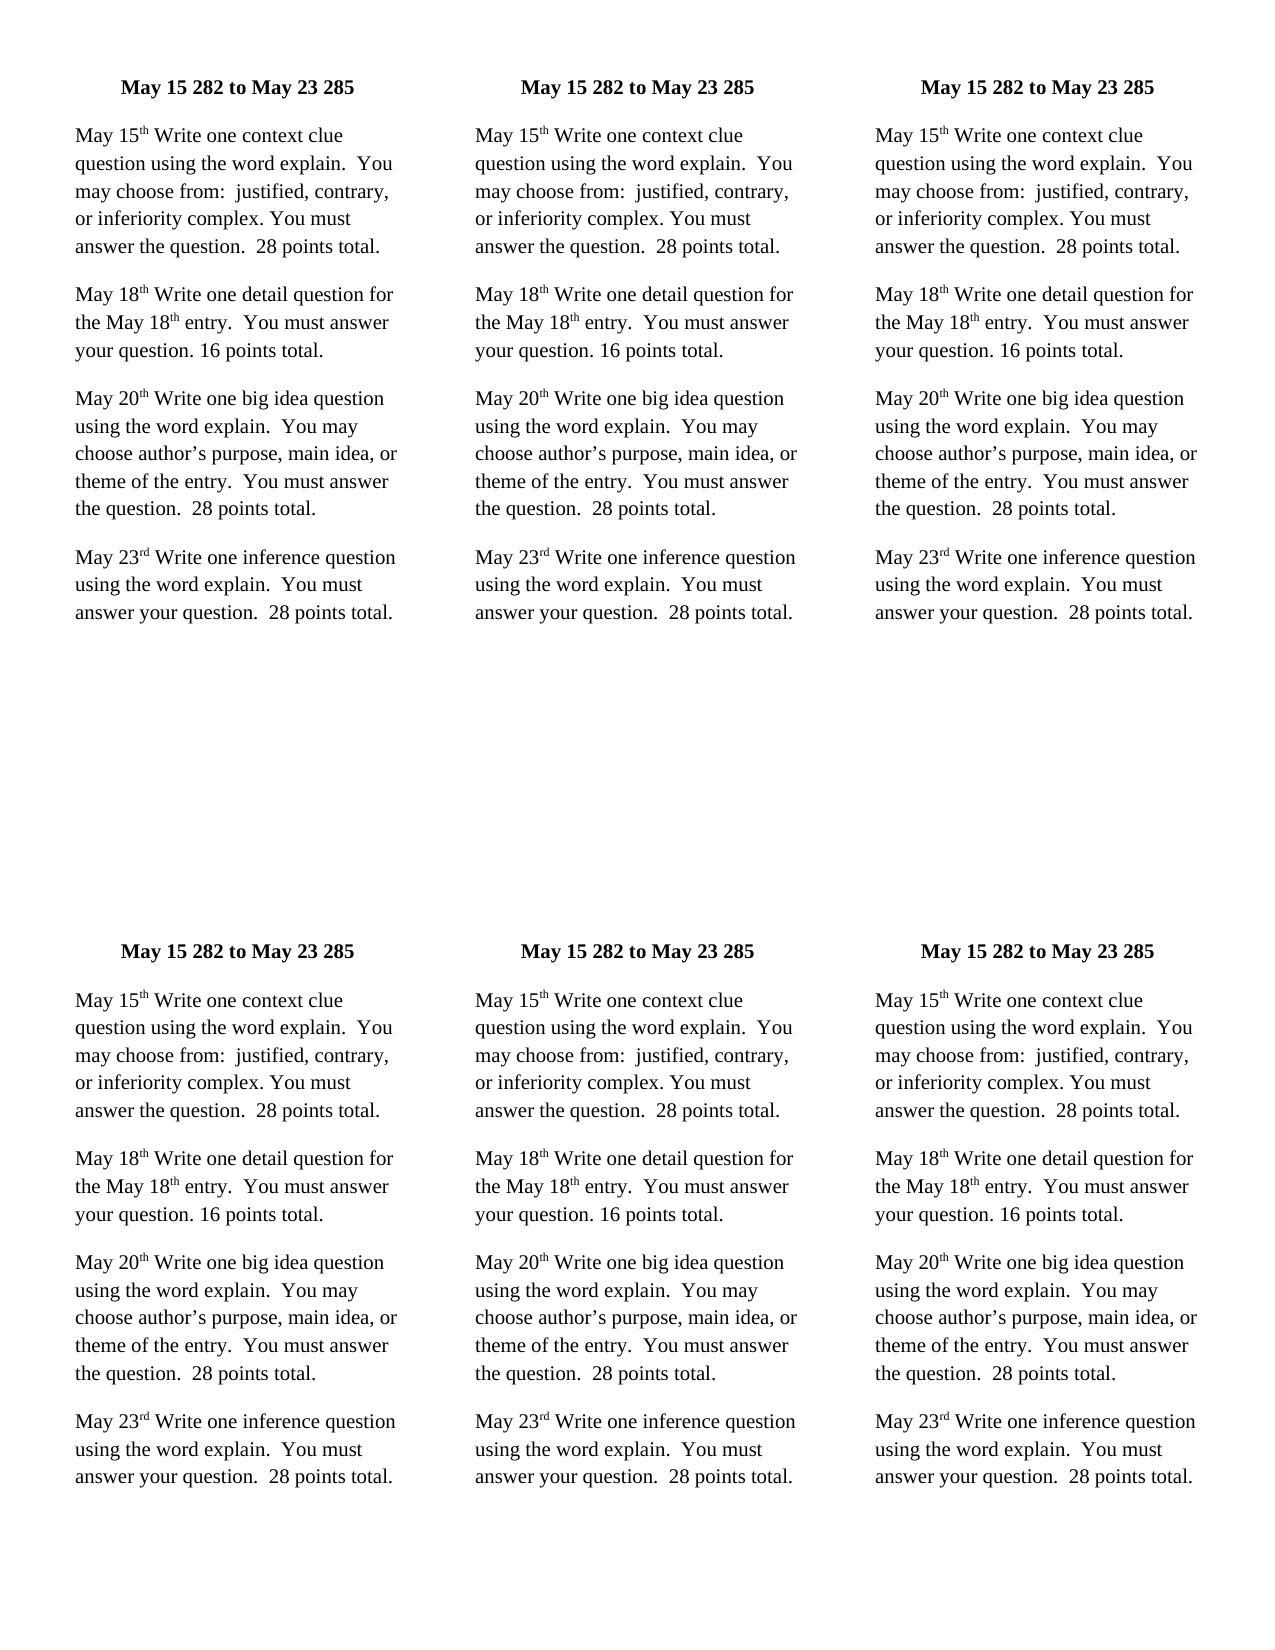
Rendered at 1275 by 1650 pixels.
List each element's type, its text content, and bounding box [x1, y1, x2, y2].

text May 15 282 to May 23 285 [75, 75, 400, 99]
text May 15th Write one context clue question using the word explain. You may choose from: justified, contrary, or inferiority complex. You must answer the question. 28 points total. [875, 123, 1200, 258]
text May 15th Write one context clue question using the word explain. You may choose from: justified, contrary, or inferiority complex. You must answer the question. 28 points total. [475, 123, 800, 258]
text May 15 282 to May 23 285 [475, 939, 800, 963]
text May 15 282 to May 23 285 [875, 75, 1200, 99]
text May 20th Write one big idea question using the word explain. You may choose author’s purpose, main idea, or theme of the entry. You must answer the question. 28 points total. [75, 386, 400, 520]
text May 15th Write one context clue question using the word explain. You may choose from: justified, contrary, or inferiority complex. You must answer the question. 28 points total. [875, 987, 1200, 1122]
text May 15th Write one context clue question using the word explain. You may choose from: justified, contrary, or inferiority complex. You must answer the question. 28 points total. [75, 987, 400, 1122]
text May 18th Write one detail question for the May 18th entry. You must answer your question. 16 points total. [75, 1146, 400, 1226]
text May 15th Write one context clue question using the word explain. You may choose from: justified, contrary, or inferiority complex. You must answer the question. 28 points total. [75, 123, 400, 258]
text May 15 282 to May 23 285 [475, 75, 800, 99]
text May 23rd Write one inference question using the word explain. You must answer your question. 28 points total. [475, 545, 800, 624]
text May 18th Write one detail question for the May 18th entry. You must answer your question. 16 points total. [875, 282, 1200, 362]
text May 15 282 to May 23 285 [75, 939, 400, 963]
text May 20th Write one big idea question using the word explain. You may choose author’s purpose, main idea, or theme of the entry. You must answer the question. 28 points total. [875, 386, 1200, 520]
text May 23rd Write one inference question using the word explain. You must answer your question. 28 points total. [875, 1409, 1200, 1488]
text May 15 282 to May 23 285 [875, 939, 1200, 963]
text May 18th Write one detail question for the May 18th entry. You must answer your question. 16 points total. [875, 1146, 1200, 1226]
text May 18th Write one detail question for the May 18th entry. You must answer your question. 16 points total. [75, 282, 400, 362]
text May 18th Write one detail question for the May 18th entry. You must answer your question. 16 points total. [475, 282, 800, 362]
text May 20th Write one big idea question using the word explain. You may choose author’s purpose, main idea, or theme of the entry. You must answer the question. 28 points total. [75, 1250, 400, 1384]
text May 23rd Write one inference question using the word explain. You must answer your question. 28 points total. [475, 1409, 800, 1488]
text May 23rd Write one inference question using the word explain. You must answer your question. 28 points total. [875, 545, 1200, 624]
text May 20th Write one big idea question using the word explain. You may choose author’s purpose, main idea, or theme of the entry. You must answer the question. 28 points total. [875, 1250, 1200, 1384]
text May 23rd Write one inference question using the word explain. You must answer your question. 28 points total. [75, 1409, 400, 1488]
text May 15th Write one context clue question using the word explain. You may choose from: justified, contrary, or inferiority complex. You must answer the question. 28 points total. [475, 987, 800, 1122]
text May 23rd Write one inference question using the word explain. You must answer your question. 28 points total. [75, 545, 400, 624]
text May 18th Write one detail question for the May 18th entry. You must answer your question. 16 points total. [475, 1146, 800, 1226]
text May 20th Write one big idea question using the word explain. You may choose author’s purpose, main idea, or theme of the entry. You must answer the question. 28 points total. [475, 386, 800, 520]
text May 20th Write one big idea question using the word explain. You may choose author’s purpose, main idea, or theme of the entry. You must answer the question. 28 points total. [475, 1250, 800, 1384]
